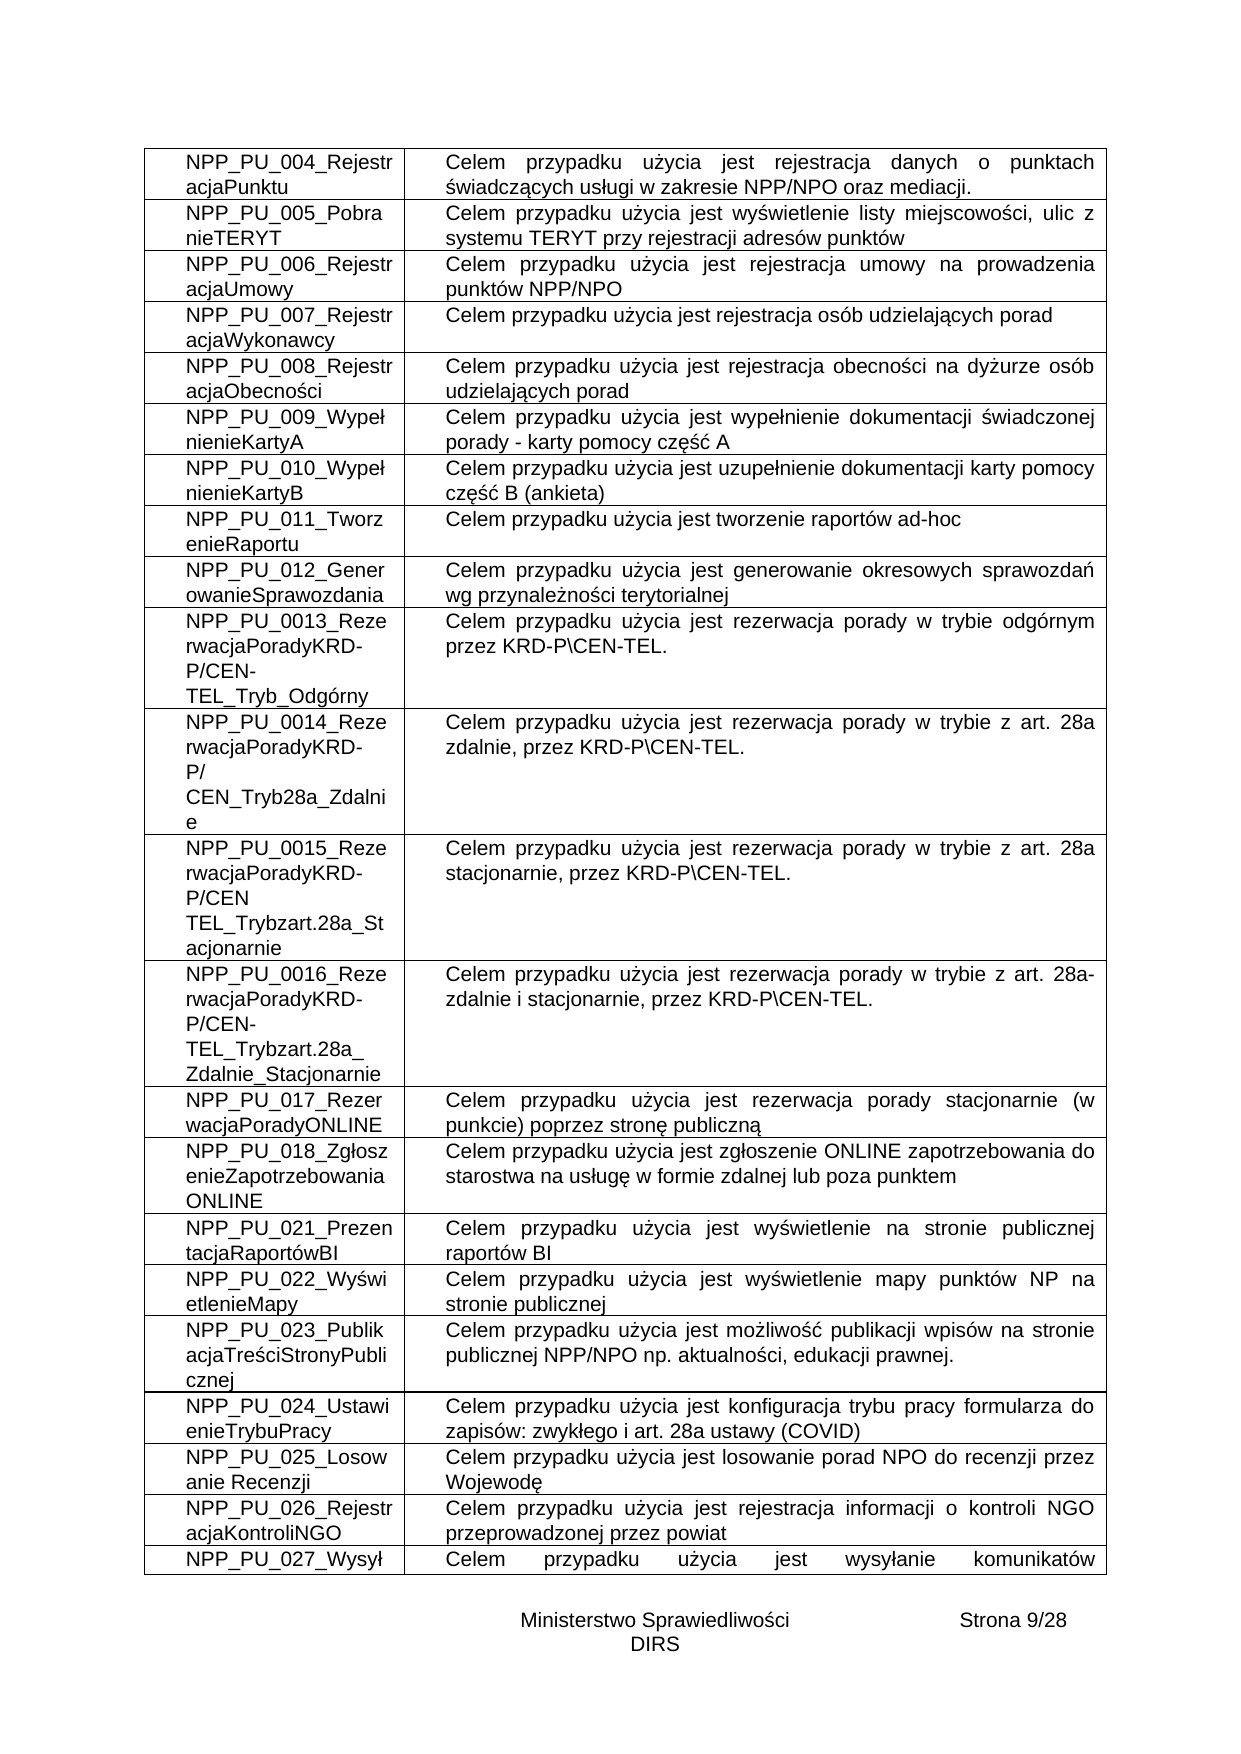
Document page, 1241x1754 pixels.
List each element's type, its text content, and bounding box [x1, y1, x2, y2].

table_cell NPP_PU_0013_RezerwacjaPoradyKRD-P/CEN-TEL_Tryb_Odgórny [145, 608, 404, 708]
table_cell NPP_PU_011_TworzenieRaportu [145, 506, 404, 556]
table_cell Celem przypadku użycia jest generowanie okresowych sprawozdań wg przynależności terytorialnej [405, 557, 1106, 607]
table_cell Celem przypadku użycia jest losowanie porad NPO do recenzji przez Wojewodę [405, 1444, 1106, 1493]
table_cell NPP_PU_0015_RezerwacjaPoradyKRD-P/CEN TEL_Trybzart.28a_Stacjonarnie [145, 835, 404, 960]
table_cell NPP_PU_010_WypełnienieKartyB [145, 455, 404, 505]
table_cell NPP_PU_018_ZgłoszenieZapotrzebowaniaONLINE [145, 1138, 404, 1213]
table_cell Celem przypadku użycia jest rejestracja osób udzielających porad [405, 302, 1106, 352]
table_cell NPP_PU_004_RejestracjaPunktu [145, 149, 404, 199]
table_cell NPP_PU_005_PobranieTERYT [145, 200, 404, 250]
table_cell NPP_PU_024_UstawienieTrybuPracy [145, 1393, 404, 1442]
table_cell Celem przypadku użycia jest rejestracja informacji o kontroli NGO przeprowadzonej przez powiat [405, 1495, 1106, 1544]
table_cell NPP_PU_026_RejestracjaKontroliNGO [145, 1495, 404, 1544]
table_cell Celem przypadku użycia jest tworzenie raportów ad-hoc [405, 506, 1106, 556]
table_cell Celem przypadku użycia jest wyświetlenie mapy punktów NP na stronie publicznej [405, 1265, 1106, 1315]
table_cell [145, 1546, 404, 1574]
table_cell Celem przypadku użycia jest wyświetlenie na stronie publicznej raportów BI [405, 1214, 1106, 1264]
table_cell Celem przypadku użycia jest konfiguracja trybu pracy formularza do zapisów: zwykłego i art. 28a ustawy (COVID) [405, 1393, 1106, 1442]
table_cell Celem przypadku użycia jest uzupełnienie dokumentacji karty pomocy część B (ankieta) [405, 455, 1106, 505]
table_cell Celem przypadku użycia jest rezerwacja porady w trybie odgórnym przez KRD-P\CEN-TEL. [405, 608, 1106, 708]
table_cell NPP_PU_021_PrezentacjaRaportówBI [145, 1214, 404, 1264]
table_cell NPP_PU_012_GenerowanieSprawozdania [145, 557, 404, 607]
table_cell NPP_PU_0016_RezerwacjaPoradyKRD-P/CEN-TEL_Trybzart.28a_ Zdalnie_Stacjonarnie [145, 961, 404, 1086]
table_cell NPP_PU_025_Losowanie Recenzji [145, 1444, 404, 1493]
table_cell Celem przypadku użycia jest rejestracja obecności na dyżurze osób udzielających porad [405, 353, 1106, 403]
table_cell Celem przypadku użycia jest wyświetlenie listy miejscowości, ulic z systemu TERYT przy rejestracji adresów punktów [405, 200, 1106, 250]
table_cell Celem przypadku użycia jest rejestracja umowy na prowadzenia punktów NPP/NPO [405, 251, 1106, 301]
table_cell NPP_PU_023_PublikacjaTreściStronyPublicznej [145, 1316, 404, 1391]
table_cell NPP_PU_006_RejestracjaUmowy [145, 251, 404, 301]
table_cell NPP_PU_017_RezerwacjaPoradyONLINE [145, 1087, 404, 1137]
table_cell Celem przypadku użycia jest rejestracja danych o punktach świadczących usługi w zakresie NPP/NPO oraz mediacji. [405, 149, 1106, 199]
table_cell Celem przypadku użycia jest możliwość publikacji wpisów na stronie publicznej NPP/NPO np. aktualności, edukacji prawnej. [405, 1316, 1106, 1391]
table_cell Celem przypadku użycia jest rezerwacja porady stacjonarnie (w punkcie) poprzez stronę publiczną [405, 1087, 1106, 1137]
table_cell NPP_PU_022_WyświetlenieMapy [145, 1265, 404, 1315]
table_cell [405, 1546, 1106, 1574]
table_cell Celem przypadku użycia jest rezerwacja porady w trybie z art. 28a stacjonarnie, przez KRD-P\CEN-TEL. [405, 835, 1106, 960]
table_cell NPP_PU_009_WypełnienieKartyA [145, 404, 404, 454]
table_cell NPP_PU_0014_RezerwacjaPoradyKRD-P/CEN_Tryb28a_Zdalnie [145, 709, 404, 834]
table_cell NPP_PU_007_RejestracjaWykonawcy [145, 302, 404, 352]
table_cell Celem przypadku użycia jest zgłoszenie ONLINE zapotrzebowania do starostwa na usługę w formie zdalnej lub poza punktem [405, 1138, 1106, 1213]
table_cell Celem przypadku użycia jest wypełnienie dokumentacji świadczonej porady - karty pomocy część A [405, 404, 1106, 454]
table_cell Celem przypadku użycia jest rezerwacja porady w trybie z art. 28a-zdalnie i stacjonarnie, przez KRD-P\CEN-TEL. [405, 961, 1106, 1086]
table_cell Celem przypadku użycia jest rezerwacja porady w trybie z art. 28a zdalnie, przez KRD-P\CEN-TEL. [405, 709, 1106, 834]
table_cell NPP_PU_008_RejestracjaObecności [145, 353, 404, 403]
